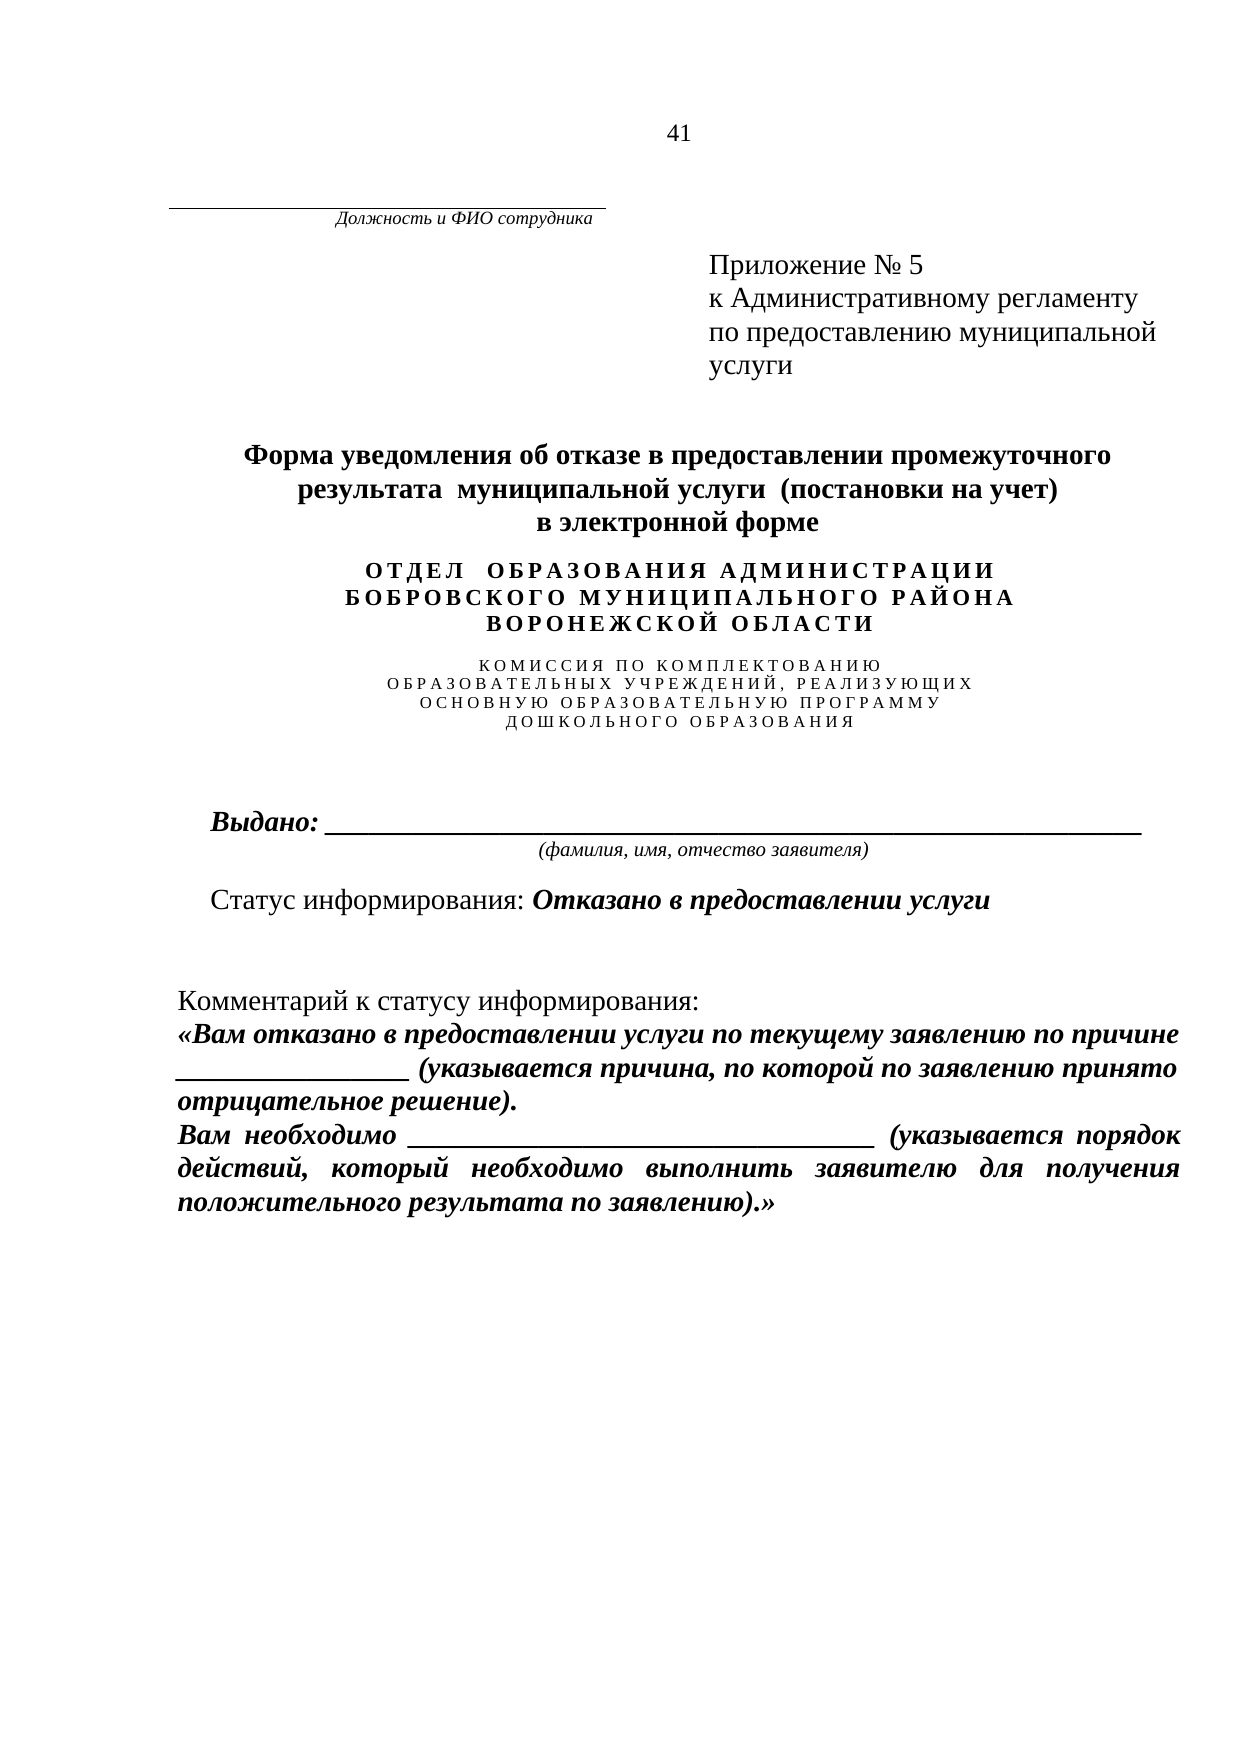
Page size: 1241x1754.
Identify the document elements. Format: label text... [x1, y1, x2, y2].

text ОБРАЗОВАТЕЛЬНЫХ УЧРЕЖДЕНИЙ, РЕАЛИЗУЮЩИХ [177, 674, 1181, 694]
text «Вам отказано в предоставлении услуги по текущему заявлению по причине ________________ (указывается причина, по которой по заявлению принято отрицательное решение). [177, 1016, 1181, 1117]
text ОСНОВНУЮ ОБРАЗОВАТЕЛЬНУЮ ПРОГРАММУ [177, 694, 1181, 713]
text Форма уведомления об отказе в предоставлении промежуточного результата муниципальной услуги (постановки на учет) [211, 437, 1144, 504]
text ОТДЕЛ ОБРАЗОВАНИЯ АДМИНИСТРАЦИИ [177, 557, 1181, 583]
text Статус информирования: Отказано в предоставлении услуги [210, 882, 1181, 915]
text Вам необходимо ________________________________ (указывается порядок действий, который необходимо выполнить заявителю для получения положительного результата по заявлению).» [177, 1117, 1181, 1218]
text БОБРОВСКОГО МУНИЦИПАЛЬНОГО РАЙОНА [177, 583, 1181, 610]
text (фамилия, имя, отчество заявителя) [210, 837, 1181, 861]
text Комментарий к статусу информирования: [177, 983, 1181, 1016]
text Выдано: ________________________________________________________ [210, 804, 1181, 837]
text Должность и ФИО сотрудника [336, 203, 1181, 228]
text к Административному регламенту [709, 280, 1181, 314]
text по предоставлению муниципальной услуги [709, 314, 1181, 381]
text КОМИССИЯ ПО КОМПЛЕКТОВАНИЮ [177, 655, 1181, 674]
text Приложение № 5 [709, 247, 1181, 280]
text ВОРОНЕЖСКОЙ ОБЛАСТИ [177, 610, 1181, 636]
text ДОШКОЛЬНОГО ОБРАЗОВАНИЯ [177, 713, 1181, 732]
text в электронной форме [211, 504, 1144, 538]
